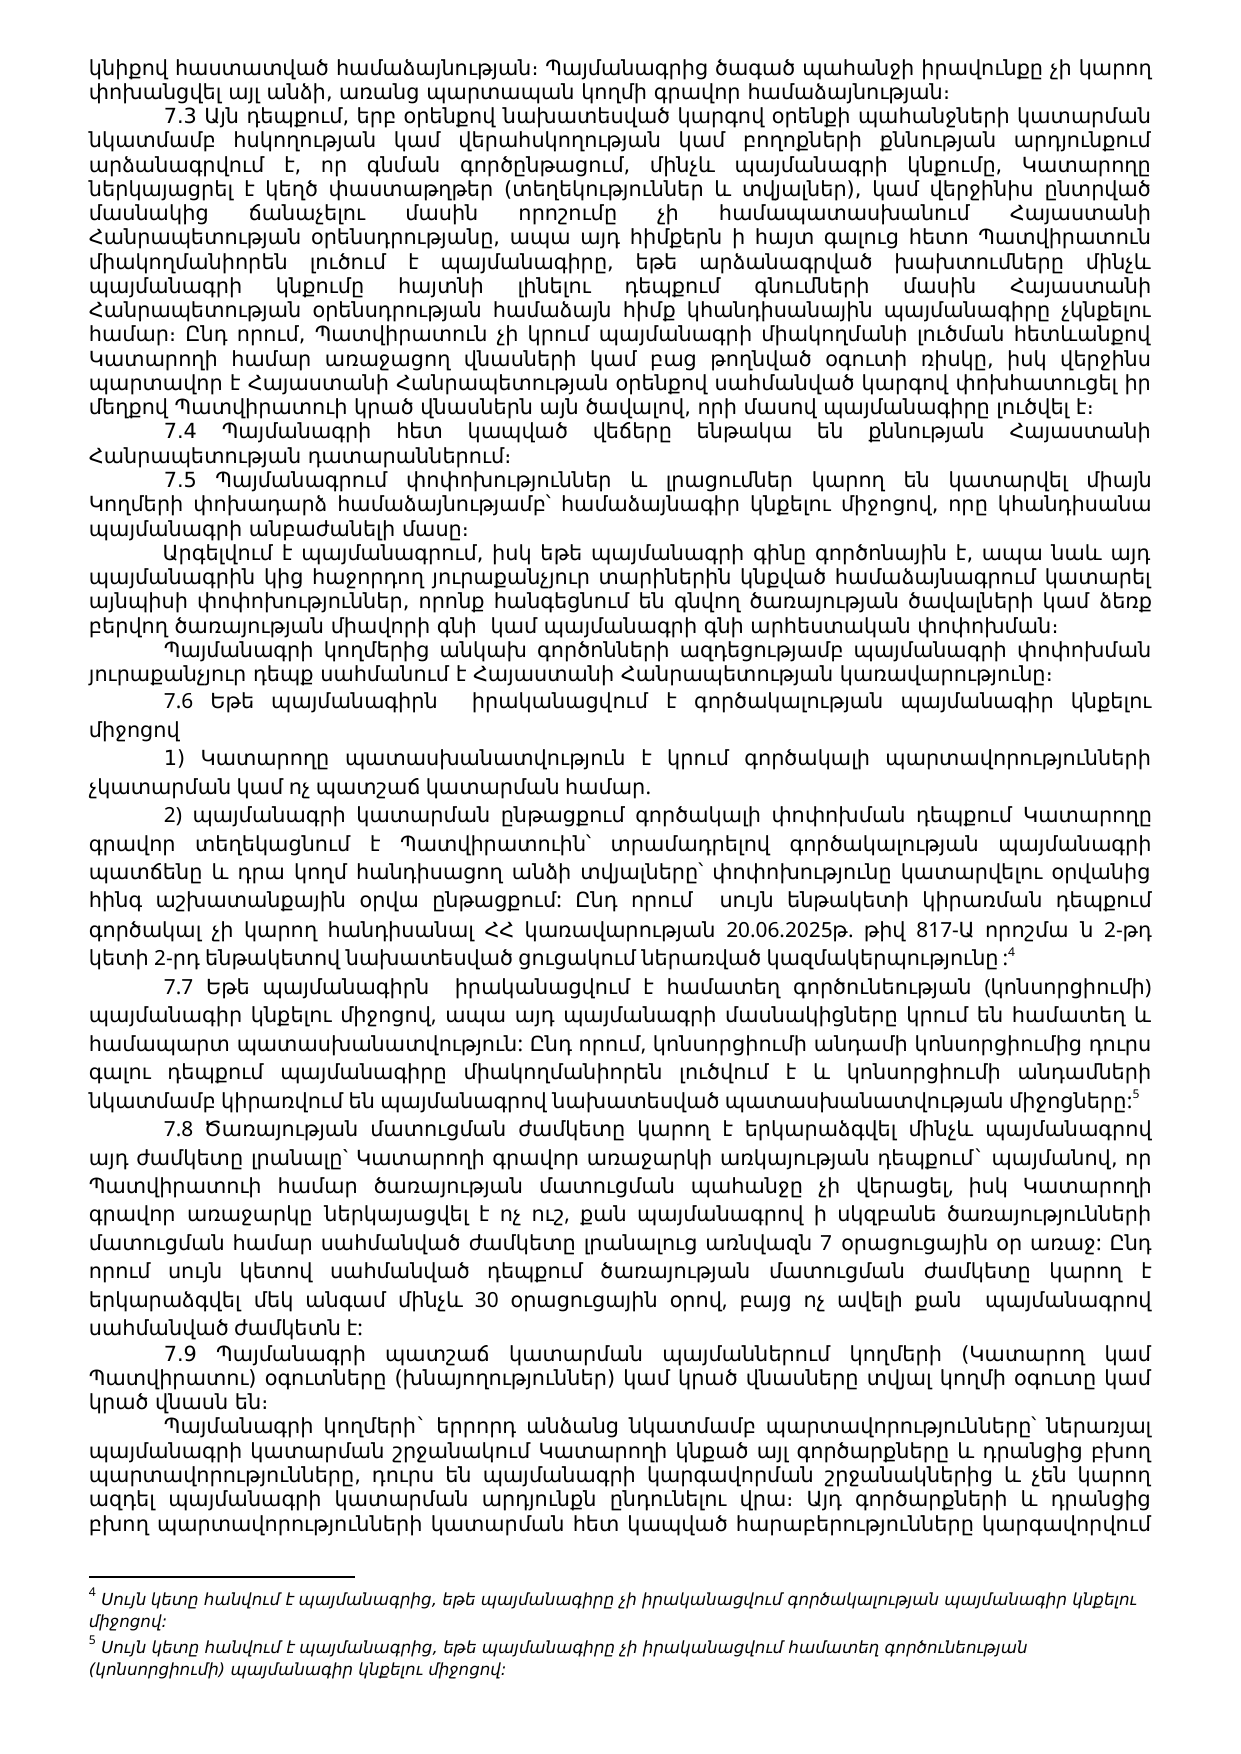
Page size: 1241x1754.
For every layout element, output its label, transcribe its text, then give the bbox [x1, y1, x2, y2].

text 7.4 Պայմանագրի հետ կապված վեճերը ենթակա են քննության Հայաստանի Հանրապետության դատարաններում։ [89, 419, 1152, 468]
text 1) Կատարողը պատասխանատվություն է կրում գործակալի պարտավորությունների չկատարման կամ ոչ պատշաճ կատարման համար. [89, 743, 1152, 800]
text 7.3 Այն դեպքում, երբ օրենքով նախատեսված կարգով օրենքի պահանջների կատարման նկատմամբ հսկողության կամ վերահսկողության կամ բողոքների քննության արդյունքում արձանագրվում է, որ գնման գործընթացում, մինչև պայմանագրի կնքումը, Կատարողը ներկայացրել է կեղծ փաստաթղթեր (տեղեկություններ և տվյալներ), կամ վերջինիս ընտրված մասնակից ճանաչելու մասին որոշումը չի համապատասխանում Հայաստանի Հանրապետության օրենսդրությանը, ապա այդ հիմքերն ի հայտ գալուց հետո Պատվիրատուն միակողմանիորեն լուծում է պայմանագիրը, եթե արձանագրված խախտումները մինչև պայմանագրի կնքումը հայտնի լինելու դեպքում գնումների մասին Հայաստանի Հանրապետության օրենսդրության համաձայն հիմք կհանդիսանային պայմանագիրը չկնքելու համար։ Ընդ որում, Պատվիրատուն չի կրում պայմանագրի միակողմանի լուծման հետևանքով Կատարողի համար առաջացող վնասների կամ բաց թողնված օգուտի ռիսկը, իսկ վերջինս պարտավոր է Հայաստանի Հանրապետության օրենքով սահմանված կարգով փոխհատուցել իր մեղքով Պատվիրատուի կրած վնասներն այն ծավալով, որի մասով պայմանագիրը լուծվել է։ [89, 104, 1152, 419]
text Պայմանագրի կողմերից անկախ գործոնների ազդեցությամբ պայմանագրի փոփոխման յուրաքանչյուր դեպք սահմանում է Հայաստանի Հանրապետության կառավարությունը։ [89, 638, 1152, 687]
text 7.8 Ծառայության մատուցման ժամկետը կարող է երկարաձգվել մինչև պայմանագրով այդ ժամկետը լրանալը` Կատարողի գրավոր առաջարկի առկայության դեպքում` պայմանով, որ Պատվիրատուի համար ծառայության մատուցման պահանջը չի վերացել, իսկ Կատարողի գրավոր առաջարկը ներկայացվել է ոչ ուշ, քան պայմանագրով ի սկզբանե ծառայությունների մատուցման համար սահմանված ժամկետը լրանալուց առնվազն 7 օրացուցային օր առաջ: Ընդ որում սույն կետով սահմանված դեպքում ծառայության մատուցման ժամկետը կարող է երկարաձգվել մեկ անգամ մինչև 30 օրացուցային օրով, բայց ոչ ավելի քան պայմանագրով սահմանված ժամկետն է: [89, 1114, 1152, 1342]
text 7.5 Պայմանագրում փոփոխություններ և լրացումներ կարող են կատարվել միայն Կողմերի փոխադարձ համաձայնությամբ՝ համաձայնագիր կնքելու միջոցով, որը կհանդիսանա պայմանագրի անբաժանելի մասը։ [89, 468, 1152, 541]
text Արգելվում է պայմանագրում, իսկ եթե պայմանագրի գինը գործոնային է, ապա նաև այդ պայմանագրին կից հաջորդող յուրաքանչյուր տարիներին կնքված համաձայնագրում կատարել այնպիսի փոփոխություններ, որոնք հանգեցնում են գնվող ծառայության ծավալների կամ ձեռք բերվող ծառայության միավորի գնի կամ պայմանագրի գնի արհեստական փոփոխման։ [89, 541, 1152, 638]
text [89, 56, 1152, 104]
text 2) պայմանագրի կատարման ընթացքում գործակալի փոփոխման դեպքում Կատարողը գրավոր տեղեկացնում է Պատվիրատուին՝ տրամադրելով գործակալության պայմանագրի պատճենը և դրա կողմ հանդիսացող անձի տվյալները՝ փոփոխությունը կատարվելու օրվանից հինգ աշխատանքային օրվա ընթացքում: Ընդ որում սույն ենթակետի կիրառման դեպքում գործակալ չի կարող հանդիսանալ ՀՀ կառավարության 20.06.2025թ. թիվ 817-Ա որոշմա ն 2-թդ կետի 2-րդ ենթակետով նախատեսված ցուցակում ներառված կազմակերպությունը : [89, 800, 1152, 972]
text 7.9 Պայմանագրի պատշաճ կատարման պայմաններում կողմերի (Կատարող կամ Պատվիրատու) օգուտները (խնայողություններ) կամ կրած վնասները տվյալ կողմի օգուտը կամ կրած վնասն են։ [89, 1342, 1152, 1414]
text 7.7 Եթե պայմանագիրն իրականացվում է համատեղ գործունեության (կոնսորցիումի) պայմանագիր կնքելու միջոցով, ապա այդ պայմանագրի մասնակիցները կրում են համատեղ և համապարտ պատասխանատվություն: Ընդ որում, կոնսորցիումի անդամի կոնսորցիումից դուրս գալու դեպքում պայմանագիրը միակողմանիորեն լուծվում է և կոնսորցիումի անդամների նկատմամբ կիրառվում են պայմանագրով նախատեսված պատասխանատվության միջոցները: [89, 972, 1152, 1114]
text 7.6 Եթե պայմանագիրն իրականացվում է գործակալության պայմանագիր կնքելու միջոցով [89, 687, 1152, 743]
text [89, 1414, 1152, 1536]
